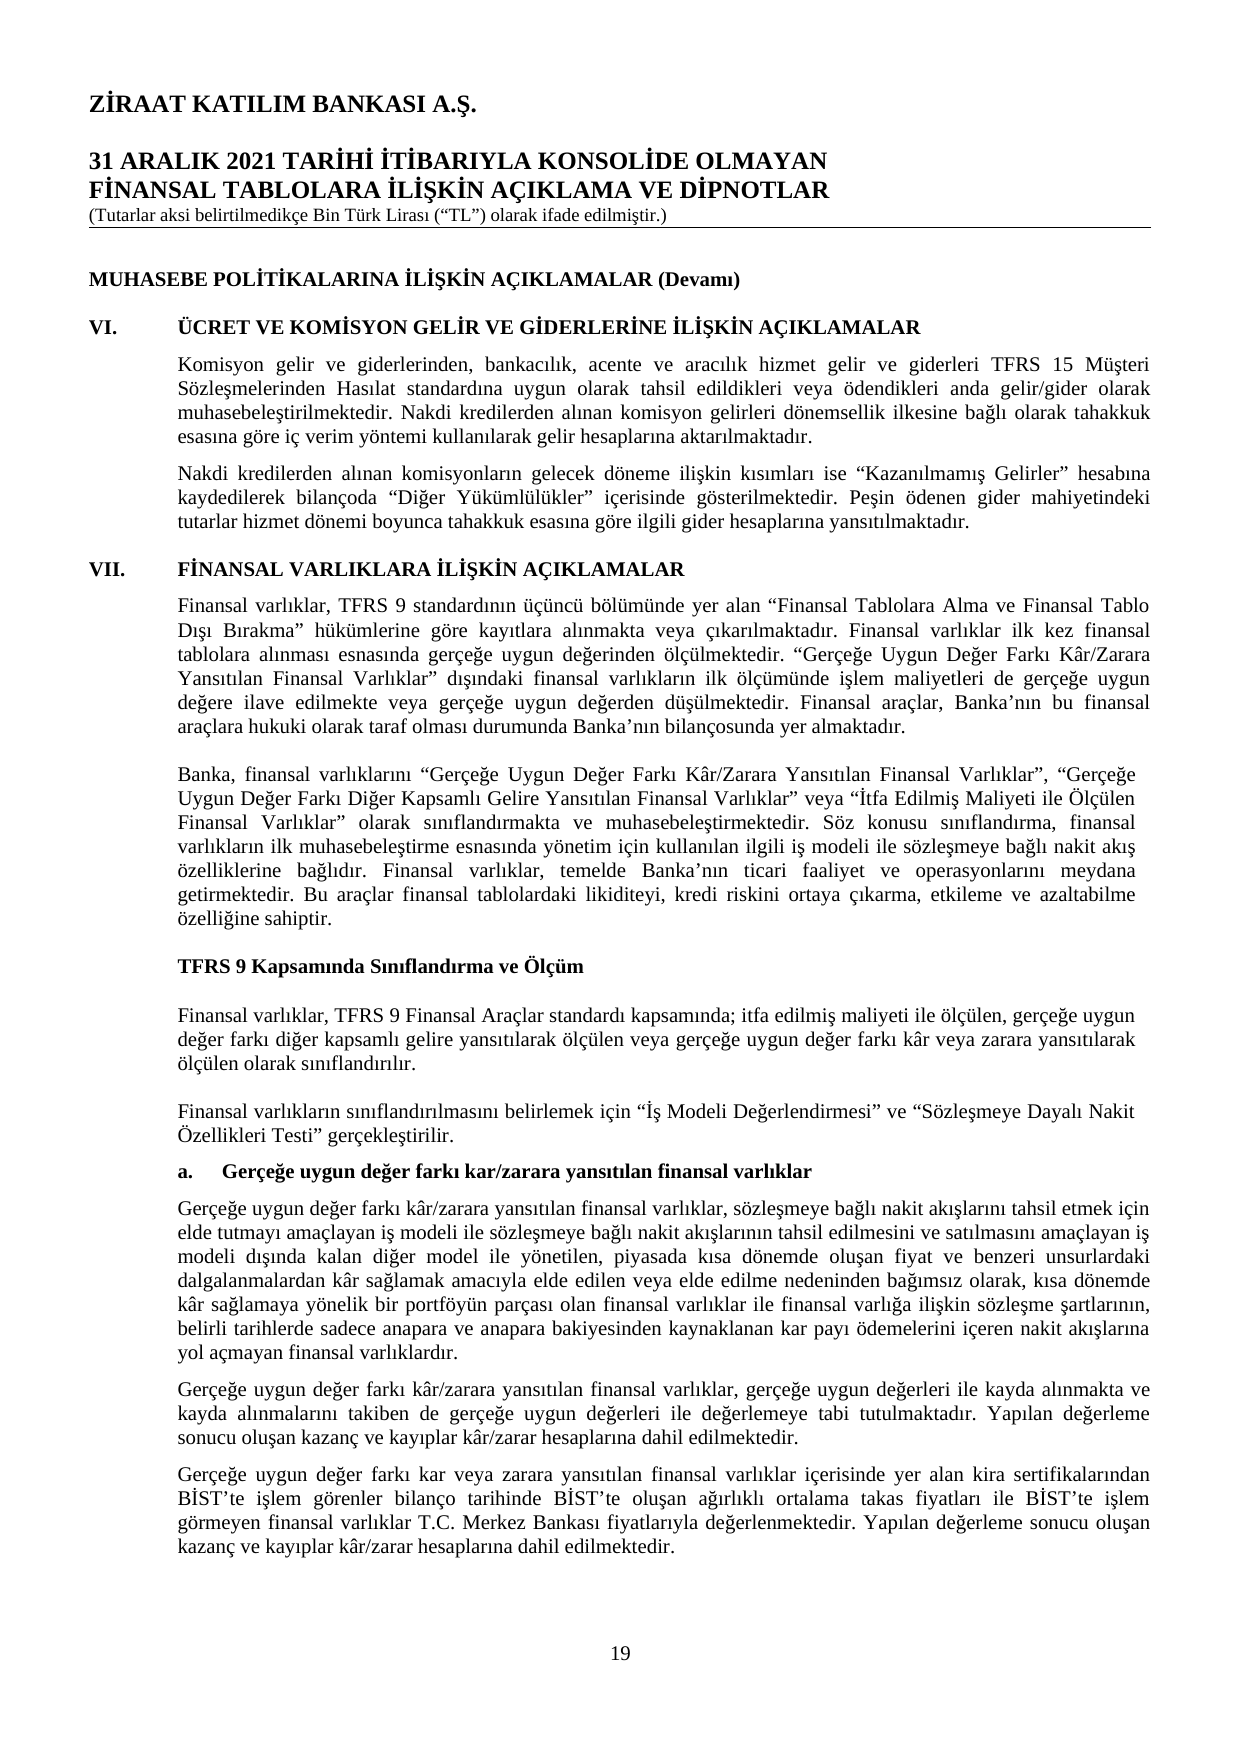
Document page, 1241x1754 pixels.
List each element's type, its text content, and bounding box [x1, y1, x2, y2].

text Finansal varlıklar, TFRS 9 standardının üçüncü bölümünde yer alan “Finansal Tablolara Alma ve Finansal Tablo Dışı Bırakma” hükümlerine göre kayıtlara alınmakta veya çıkarılmaktadır. Finansal varlıklar ilk kez finansal tablolara alınması esnasında gerçeğe uygun değerinden ölçülmektedir. “Gerçeğe Uygun Değer Farkı Kâr/Zarara Yansıtılan Finansal Varlıklar” dışındaki finansal varlıkların ilk ölçümünde işlem maliyetleri de gerçeğe uygun değere ilave edilmekte veya gerçeğe uygun değerden düşülmektedir. Finansal araçlar, Banka’nın bu finansal araçlara hukuki olarak taraf olması durumunda Banka’nın bilançosunda yer almaktadır. [177, 593, 1152, 738]
text Nakdi kredilerden alınan komisyonların gelecek döneme ilişkin kısımları ise “Kazanılmamış Gelirler” hesabına kaydedilerek bilançoda “Diğer Yükümlülükler” içerisinde gösterilmektedir. Peşin ödenen gider mahiyetindeki tutarlar hizmet dönemi boyunca tahakkuk esasına göre ilgili gider hesaplarına yansıtılmaktadır. [177, 461, 1152, 533]
text Finansal varlıklar, TFRS 9 Finansal Araçlar standardı kapsamında; itfa edilmiş maliyeti ile ölçülen, gerçeğe uygun değer farkı diğer kapsamlı gelire yansıtılarak ölçülen veya gerçeğe uygun değer farkı kâr veya zarara yansıtılarak ölçülen olarak sınıflandırılır. [177, 1002, 1137, 1075]
text Komisyon gelir ve giderlerinden, bankacılık, acente ve aracılık hizmet gelir ve giderleri TFRS 15 Müşteri Sözleşmelerinden Hasılat standardına uygun olarak tahsil edildikleri veya ödendikleri anda gelir/gider olarak muhasebeleştirilmektedir. Nakdi kredilerden alınan komisyon gelirleri dönemsellik ilkesine bağlı olarak tahakkuk esasına göre iç verim yöntemi kullanılarak gelir hesaplarına aktarılmaktadır. [177, 352, 1152, 448]
text Gerçeğe uygun değer farkı kar veya zarara yansıtılan finansal varlıklar içerisinde yer alan kira sertifikalarından BİST’te işlem görenler bilanço tarihinde BİST’te oluşan ağırlıklı ortalama takas fiyatları ile BİST’te işlem görmeyen finansal varlıklar T.C. Merkez Bankası fiyatlarıyla değerlenmektedir. Yapılan değerleme sonucu oluşan kazanç ve kayıplar kâr/zarar hesaplarına dahil edilmektedir. [177, 1462, 1152, 1558]
text Finansal varlıkların sınıflandırılmasını belirlemek için “İş Modeli Değerlendirmesi” ve “Sözleşmeye Dayalı Nakit Özellikleri Testi” gerçekleştirilir. [177, 1099, 1137, 1147]
text VII. FİNANSAL VARLIKLARA İLİŞKİN AÇIKLAMALAR [89, 557, 1152, 581]
text Banka, finansal varlıklarını “Gerçeğe Uygun Değer Farkı Kâr/Zarara Yansıtılan Finansal Varlıklar”, “Gerçeğe Uygun Değer Farkı Diğer Kapsamlı Gelire Yansıtılan Finansal Varlıklar” veya “İtfa Edilmiş Maliyeti ile Ölçülen Finansal Varlıklar” olarak sınıflandırmakta ve muhasebeleştirmektedir. Söz konusu sınıflandırma, finansal varlıkların ilk muhasebeleştirme esnasında yönetim için kullanılan ilgili iş modeli ile sözleşmeye bağlı nakit akış özelliklerine bağlıdır. Finansal varlıklar, temelde Banka’nın ticari faaliyet ve operasyonlarını meydana getirmektedir. Bu araçlar finansal tablolardaki likiditeyi, kredi riskini ortaya çıkarma, etkileme ve azaltabilme özelliğine sahiptir. [177, 762, 1137, 930]
text Gerçeğe uygun değer farkı kâr/zarara yansıtılan finansal varlıklar, sözleşmeye bağlı nakit akışlarını tahsil etmek için elde tutmayı amaçlayan iş modeli ile sözleşmeye bağlı nakit akışlarının tahsil edilmesini ve satılmasını amaçlayan iş modeli dışında kalan diğer model ile yönetilen, piyasada kısa dönemde oluşan fiyat ve benzeri unsurlardaki dalgalanmalardan kâr sağlamak amacıyla elde edilen veya elde edilme nedeninden bağımsız olarak, kısa dönemde kâr sağlamaya yönelik bir portföyün parçası olan finansal varlıklar ile finansal varlığa ilişkin sözleşme şartlarının, belirli tarihlerde sadece anapara ve anapara bakiyesinden kaynaklanan kar payı ödemelerini içeren nakit akışlarına yol açmayan finansal varlıklardır. [177, 1196, 1152, 1364]
text Gerçeğe uygun değer farkı kâr/zarara yansıtılan finansal varlıklar, gerçeğe uygun değerleri ile kayda alınmakta ve kayda alınmalarını takiben de gerçeğe uygun değerleri ile değerlemeye tabi tutulmaktadır. Yapılan değerleme sonucu oluşan kazanç ve kayıplar kâr/zarar hesaplarına dahil edilmektedir. [177, 1377, 1152, 1449]
subtitle TFRS 9 Kapsamında Sınıflandırma ve Ölçüm [177, 954, 1137, 978]
text a. Gerçeğe uygun değer farkı kar/zarara yansıtılan finansal varlıklar [89, 1159, 1152, 1183]
text VI. ÜCRET VE KOMİSYON GELİR VE GİDERLERİNE İLİŞKİN AÇIKLAMALAR [89, 315, 1152, 339]
text MUHASEBE POLİTİKALARINA İLİŞKİN AÇIKLAMALAR (Devamı) [89, 267, 1152, 291]
